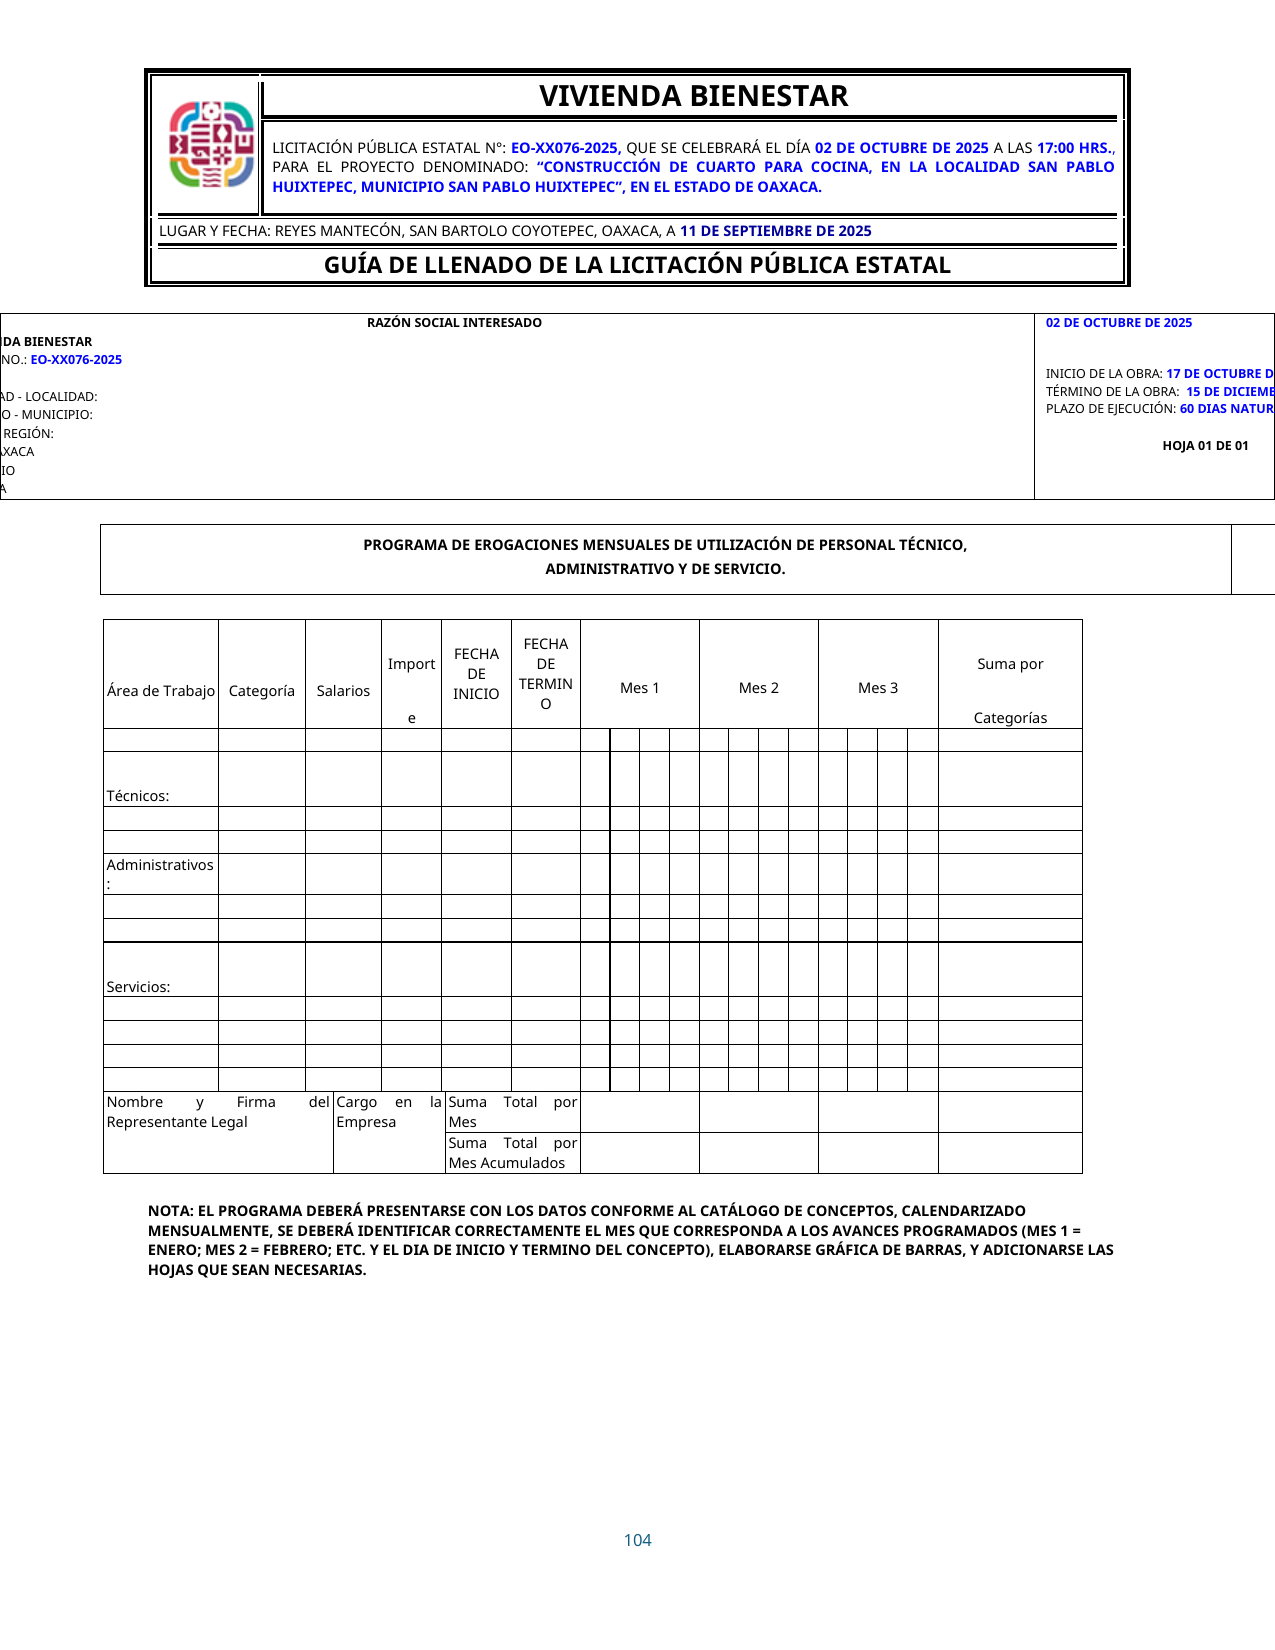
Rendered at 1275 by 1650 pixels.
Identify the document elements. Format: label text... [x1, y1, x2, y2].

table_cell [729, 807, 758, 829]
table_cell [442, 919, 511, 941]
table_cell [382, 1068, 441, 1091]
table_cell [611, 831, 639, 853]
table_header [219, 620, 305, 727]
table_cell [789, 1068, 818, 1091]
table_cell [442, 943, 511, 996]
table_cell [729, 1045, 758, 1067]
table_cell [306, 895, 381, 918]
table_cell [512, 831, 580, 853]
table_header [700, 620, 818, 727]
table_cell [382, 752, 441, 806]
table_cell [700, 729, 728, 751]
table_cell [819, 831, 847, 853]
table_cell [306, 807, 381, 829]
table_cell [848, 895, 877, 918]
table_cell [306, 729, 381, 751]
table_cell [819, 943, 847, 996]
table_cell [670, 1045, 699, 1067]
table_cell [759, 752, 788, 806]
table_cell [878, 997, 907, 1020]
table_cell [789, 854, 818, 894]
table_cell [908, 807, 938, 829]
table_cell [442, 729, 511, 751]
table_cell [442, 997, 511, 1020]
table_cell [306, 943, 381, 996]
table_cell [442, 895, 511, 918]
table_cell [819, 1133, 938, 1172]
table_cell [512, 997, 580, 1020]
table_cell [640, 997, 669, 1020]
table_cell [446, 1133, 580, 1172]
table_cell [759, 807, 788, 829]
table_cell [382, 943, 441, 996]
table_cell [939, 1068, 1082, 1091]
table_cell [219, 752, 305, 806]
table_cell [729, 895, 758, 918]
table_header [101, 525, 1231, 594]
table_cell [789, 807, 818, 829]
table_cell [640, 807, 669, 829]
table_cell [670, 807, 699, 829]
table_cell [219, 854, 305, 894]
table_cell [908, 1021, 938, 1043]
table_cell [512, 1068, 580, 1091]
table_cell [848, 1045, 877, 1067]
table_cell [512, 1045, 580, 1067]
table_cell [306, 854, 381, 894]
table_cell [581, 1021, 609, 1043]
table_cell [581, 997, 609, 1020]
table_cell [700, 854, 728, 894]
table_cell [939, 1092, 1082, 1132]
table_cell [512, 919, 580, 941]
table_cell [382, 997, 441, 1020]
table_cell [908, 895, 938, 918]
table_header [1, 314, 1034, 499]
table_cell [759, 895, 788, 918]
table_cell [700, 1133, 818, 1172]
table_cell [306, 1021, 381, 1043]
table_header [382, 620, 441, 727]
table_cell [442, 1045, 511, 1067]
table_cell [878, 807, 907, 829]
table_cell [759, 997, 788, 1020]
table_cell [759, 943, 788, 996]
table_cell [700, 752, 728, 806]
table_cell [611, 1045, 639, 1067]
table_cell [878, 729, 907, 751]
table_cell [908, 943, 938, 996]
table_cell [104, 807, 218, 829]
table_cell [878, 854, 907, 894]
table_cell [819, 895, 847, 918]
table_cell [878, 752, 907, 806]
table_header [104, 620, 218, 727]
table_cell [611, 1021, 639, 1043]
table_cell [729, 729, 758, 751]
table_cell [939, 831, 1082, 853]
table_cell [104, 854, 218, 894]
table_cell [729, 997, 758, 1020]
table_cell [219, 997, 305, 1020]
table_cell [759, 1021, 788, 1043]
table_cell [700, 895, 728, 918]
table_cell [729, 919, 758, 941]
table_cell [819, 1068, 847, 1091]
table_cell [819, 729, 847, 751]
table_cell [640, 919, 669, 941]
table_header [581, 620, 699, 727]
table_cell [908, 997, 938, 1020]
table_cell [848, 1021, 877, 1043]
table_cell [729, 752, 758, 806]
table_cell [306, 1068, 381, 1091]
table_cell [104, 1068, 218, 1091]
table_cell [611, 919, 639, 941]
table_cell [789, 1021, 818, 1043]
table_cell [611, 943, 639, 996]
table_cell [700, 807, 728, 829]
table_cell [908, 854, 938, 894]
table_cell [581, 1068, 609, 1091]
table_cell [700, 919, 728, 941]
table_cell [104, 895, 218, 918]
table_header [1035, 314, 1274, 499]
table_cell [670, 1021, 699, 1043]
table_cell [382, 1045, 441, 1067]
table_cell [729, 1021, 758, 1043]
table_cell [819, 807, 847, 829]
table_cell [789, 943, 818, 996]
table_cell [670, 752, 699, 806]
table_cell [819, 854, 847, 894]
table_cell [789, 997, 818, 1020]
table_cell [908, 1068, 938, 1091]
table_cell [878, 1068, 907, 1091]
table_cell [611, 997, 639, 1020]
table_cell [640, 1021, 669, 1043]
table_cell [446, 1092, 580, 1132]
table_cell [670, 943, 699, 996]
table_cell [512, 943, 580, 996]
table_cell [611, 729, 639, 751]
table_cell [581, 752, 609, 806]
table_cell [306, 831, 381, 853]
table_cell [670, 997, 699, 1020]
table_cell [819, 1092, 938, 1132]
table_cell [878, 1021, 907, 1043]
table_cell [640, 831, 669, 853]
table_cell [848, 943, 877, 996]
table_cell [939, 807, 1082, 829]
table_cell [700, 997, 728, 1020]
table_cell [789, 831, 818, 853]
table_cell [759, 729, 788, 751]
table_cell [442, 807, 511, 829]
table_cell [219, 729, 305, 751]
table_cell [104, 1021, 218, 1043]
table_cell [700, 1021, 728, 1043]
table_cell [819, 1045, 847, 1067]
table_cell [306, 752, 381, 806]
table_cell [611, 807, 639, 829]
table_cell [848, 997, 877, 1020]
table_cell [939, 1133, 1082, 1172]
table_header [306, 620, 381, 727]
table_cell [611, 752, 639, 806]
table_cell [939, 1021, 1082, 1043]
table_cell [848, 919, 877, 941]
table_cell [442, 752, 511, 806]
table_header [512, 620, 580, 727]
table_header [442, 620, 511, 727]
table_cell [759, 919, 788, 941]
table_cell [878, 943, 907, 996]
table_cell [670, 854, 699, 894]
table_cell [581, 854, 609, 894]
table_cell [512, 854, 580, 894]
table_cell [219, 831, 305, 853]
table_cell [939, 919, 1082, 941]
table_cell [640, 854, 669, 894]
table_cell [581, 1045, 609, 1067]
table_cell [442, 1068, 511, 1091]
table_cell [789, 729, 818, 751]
text NOTA: EL PROGRAMA DEBERÁ PRESENTARSE CON LOS DATOS CONFORME AL CATÁLOGO DE CONCEPTOS, CALENDARIZADO MENSUALMENTE, SE DEBERÁ IDENTIFICAR CORRECTAMENTE EL MES QUE CORRESPONDA A LOS AVANCES PROGRAMADOS (MES 1 = ENERO; MES 2 = FEBRERO; ETC. Y EL DIA DE INICIO Y TERMINO DEL CONCEPTO), ELABORARSE GRÁFICA DE BARRAS, Y ADICIONARSE LAS HOJAS QUE SEAN NECESARIAS. [148, 1200, 1127, 1280]
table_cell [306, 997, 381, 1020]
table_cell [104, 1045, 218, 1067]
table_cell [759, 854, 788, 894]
picture [158, 94, 258, 193]
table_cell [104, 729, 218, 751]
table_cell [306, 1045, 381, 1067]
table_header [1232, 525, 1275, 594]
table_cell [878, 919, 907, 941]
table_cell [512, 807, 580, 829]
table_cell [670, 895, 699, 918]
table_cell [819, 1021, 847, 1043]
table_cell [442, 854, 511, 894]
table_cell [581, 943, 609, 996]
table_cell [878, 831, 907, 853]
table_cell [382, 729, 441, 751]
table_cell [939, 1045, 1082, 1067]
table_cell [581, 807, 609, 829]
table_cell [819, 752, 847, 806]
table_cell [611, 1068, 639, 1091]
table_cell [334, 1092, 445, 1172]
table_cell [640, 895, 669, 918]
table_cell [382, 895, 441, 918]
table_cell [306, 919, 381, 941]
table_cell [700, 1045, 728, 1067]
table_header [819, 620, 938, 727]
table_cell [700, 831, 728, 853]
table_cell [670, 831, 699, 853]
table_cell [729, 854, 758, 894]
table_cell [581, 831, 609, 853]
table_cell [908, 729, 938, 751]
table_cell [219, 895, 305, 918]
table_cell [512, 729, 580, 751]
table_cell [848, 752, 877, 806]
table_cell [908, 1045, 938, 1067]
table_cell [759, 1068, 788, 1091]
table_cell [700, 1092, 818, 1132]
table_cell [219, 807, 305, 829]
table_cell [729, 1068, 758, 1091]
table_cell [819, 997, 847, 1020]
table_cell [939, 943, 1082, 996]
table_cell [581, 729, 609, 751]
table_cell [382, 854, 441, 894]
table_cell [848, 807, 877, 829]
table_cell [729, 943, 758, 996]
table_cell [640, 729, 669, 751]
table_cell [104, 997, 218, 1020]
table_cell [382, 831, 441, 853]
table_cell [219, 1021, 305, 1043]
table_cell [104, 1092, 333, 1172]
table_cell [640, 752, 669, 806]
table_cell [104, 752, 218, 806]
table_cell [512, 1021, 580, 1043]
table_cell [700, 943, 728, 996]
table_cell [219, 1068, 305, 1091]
picture [259, 94, 265, 193]
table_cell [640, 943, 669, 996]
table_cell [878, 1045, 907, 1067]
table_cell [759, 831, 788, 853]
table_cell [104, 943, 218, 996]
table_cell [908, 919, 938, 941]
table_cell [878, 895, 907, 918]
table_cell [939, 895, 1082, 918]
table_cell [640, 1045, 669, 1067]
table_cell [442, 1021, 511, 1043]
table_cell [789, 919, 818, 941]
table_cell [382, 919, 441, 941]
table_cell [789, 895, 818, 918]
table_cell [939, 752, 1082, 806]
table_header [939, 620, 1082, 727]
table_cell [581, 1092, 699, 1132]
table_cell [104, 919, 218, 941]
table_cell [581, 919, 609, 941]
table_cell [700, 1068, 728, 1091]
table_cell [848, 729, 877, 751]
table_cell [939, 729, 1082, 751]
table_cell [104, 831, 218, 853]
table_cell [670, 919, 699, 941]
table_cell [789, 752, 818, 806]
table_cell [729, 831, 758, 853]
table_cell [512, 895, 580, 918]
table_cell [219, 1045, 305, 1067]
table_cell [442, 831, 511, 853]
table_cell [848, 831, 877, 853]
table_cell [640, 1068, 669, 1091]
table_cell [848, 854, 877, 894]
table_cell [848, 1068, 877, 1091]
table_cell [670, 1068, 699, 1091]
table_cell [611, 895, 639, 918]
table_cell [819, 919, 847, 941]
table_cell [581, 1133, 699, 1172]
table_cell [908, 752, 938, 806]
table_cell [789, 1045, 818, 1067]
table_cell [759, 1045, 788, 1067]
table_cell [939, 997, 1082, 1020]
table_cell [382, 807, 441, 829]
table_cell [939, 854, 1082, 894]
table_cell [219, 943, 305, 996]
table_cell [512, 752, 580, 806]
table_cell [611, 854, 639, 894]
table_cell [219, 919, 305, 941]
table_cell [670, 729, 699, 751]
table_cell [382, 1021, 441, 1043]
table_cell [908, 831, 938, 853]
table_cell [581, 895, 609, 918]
